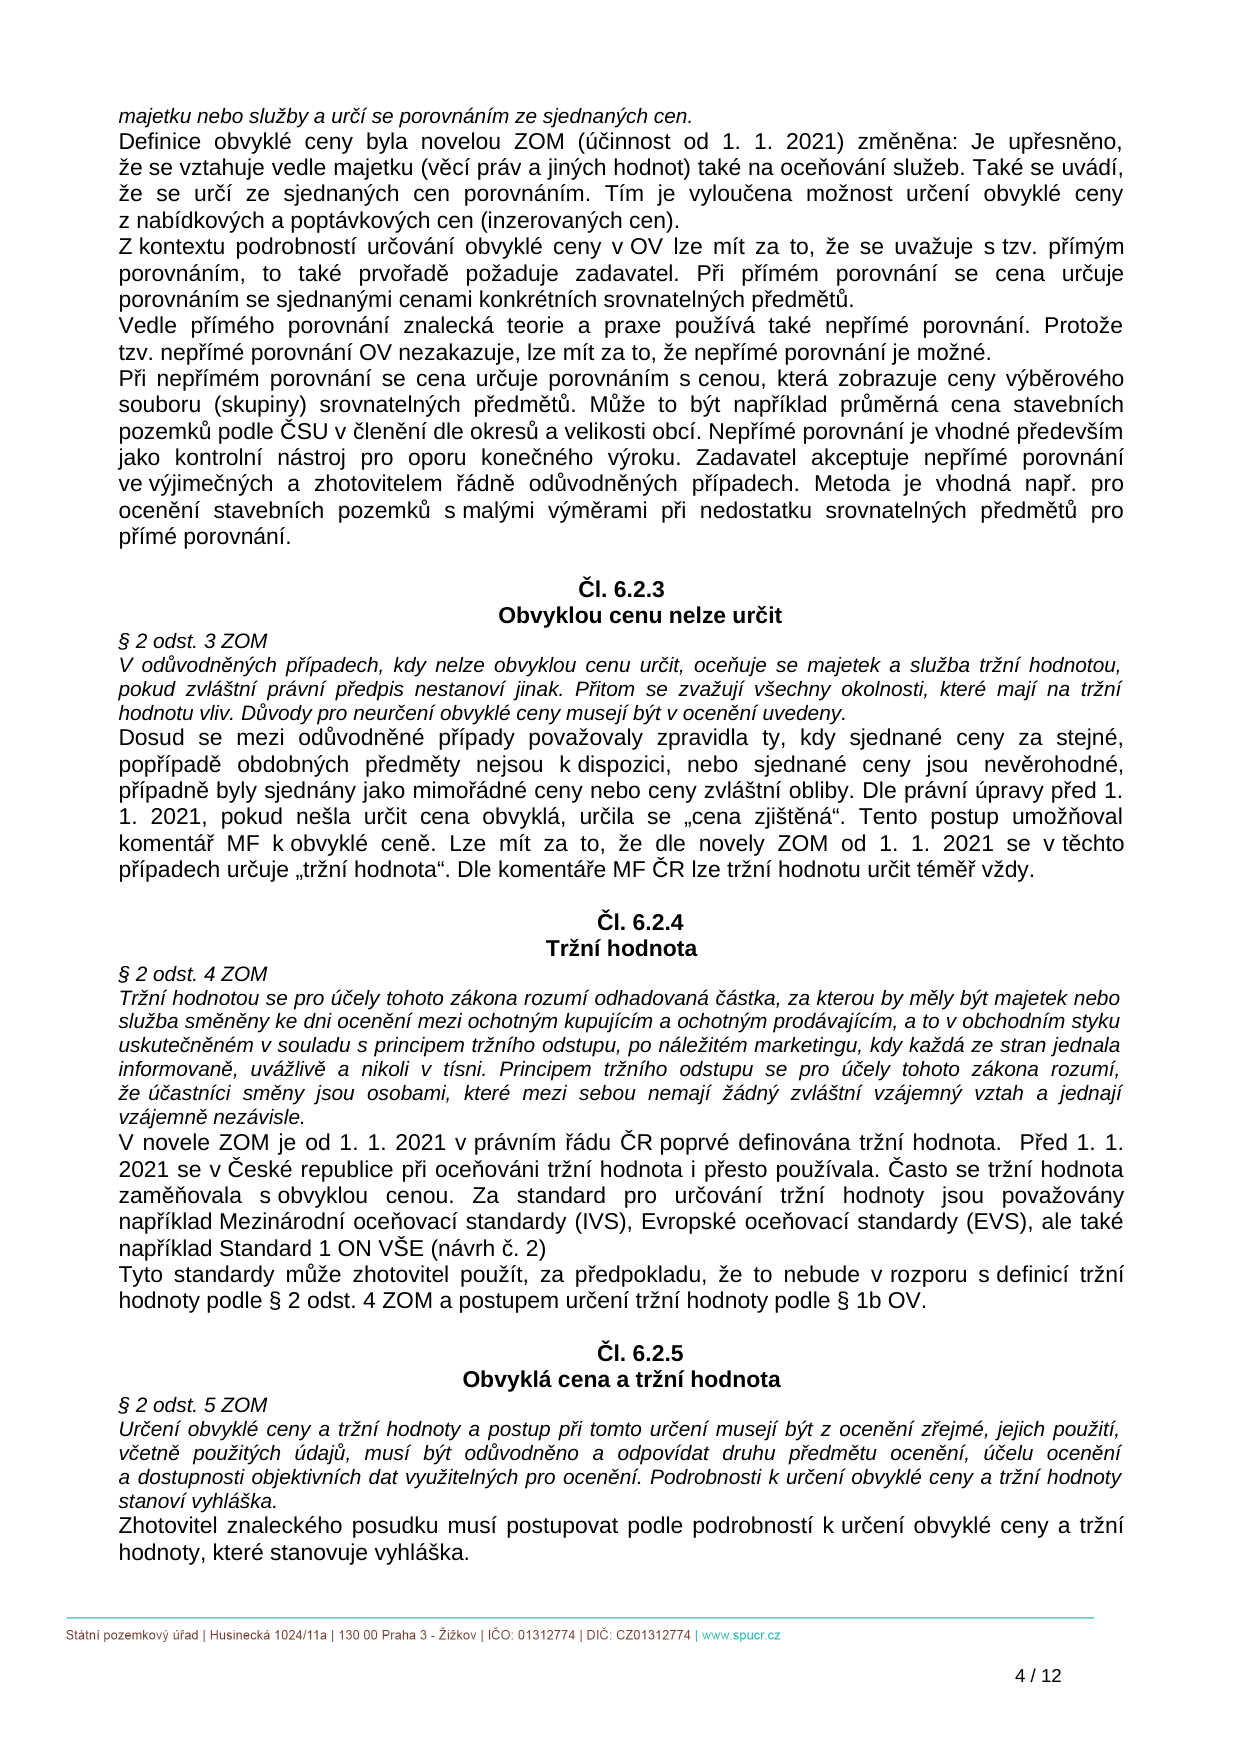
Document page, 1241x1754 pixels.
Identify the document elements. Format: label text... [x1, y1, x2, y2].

list Čl. 6.2.4 [156, 909, 1124, 935]
text § 2 odst. 3 ZOM [118, 628, 1124, 652]
text Dosud se mezi odůvodněné případy považovaly zpravidla ty, kdy sjednané ceny za stejné, popřípadě obdobných předměty nejsou k dispozici, nebo sjednané ceny jsou nevěrohodné, případně byly sjednány jako mimořádné ceny nebo ceny zvláštní obliby. Dle právní úpravy před 1. 1. 2021, pokud nešla určit cena obvyklá, určila se „cena zjištěná“. Tento postup umožňoval komentář MF k obvyklé ceně. Lze mít za to, že dle novely ZOM od 1. 1. 2021 se v těchto případech určuje „tržní hodnota“. Dle komentáře MF ČR lze tržní hodnotu určit téměř vždy. [118, 724, 1124, 882]
list Tržní hodnota [118, 935, 1124, 961]
list Čl. 6.2.3 [118, 576, 1124, 602]
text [118, 104, 1124, 128]
text V odůvodněných případech, kdy nelze obvyklou cenu určit, oceňuje se majetek a služba tržní hodnotou, pokud zvláštní právní předpis nestanoví jinak. Přitom se zvažují všechny okolnosti, které mají na tržní hodnotu vliv. Důvody pro neurčení obvyklé ceny musejí být v ocenění uvedeny. [118, 652, 1124, 724]
list Čl. 6.2.5 [156, 1340, 1124, 1366]
text Určení obvyklé ceny a tržní hodnoty a postup při tomto určení musejí být z ocenění zřejmé, jejich použití, včetně použitých údajů, musí být odůvodněno a odpovídat druhu předmětu ocenění, účelu ocenění a dostupnosti objektivních dat využitelných pro ocenění. Podrobnosti k určení obvyklé ceny a tržní hodnoty stanoví vyhláška. [118, 1417, 1124, 1512]
picture [46, 1614, 1118, 1646]
list Při nepřímém porovnání se cena určuje porovnáním s cenou, která zobrazuje ceny výběrového souboru (skupiny) srovnatelných předmětů. Může to být například průměrná cena stavebních pozemků podle ČSU v členění dle okresů a velikosti obcí. Nepřímé porovnání je vhodné především jako kontrolní nástroj pro oporu konečného výroku. Zadavatel akceptuje nepřímé porovnání ve výjimečných a zhotovitelem řádně odůvodněných případech. Metoda je vhodná např. pro ocenění stavebních pozemků s malými výměrami při nedostatku srovnatelných předmětů pro přímé porovnání. [118, 365, 1124, 549]
text Tržní hodnotou se pro účely tohoto zákona rozumí odhadovaná částka, za kterou by měly být majetek nebo služba směněny ke dni ocenění mezi ochotným kupujícím a ochotným prodávajícím, a to v obchodním styku uskutečněném v souladu s principem tržního odstupu, po náležitém marketingu, kdy každá ze stran jednala informovaně, uvážlivě a nikoli v tísni. Principem tržního odstupu se pro účely tohoto zákona rozumí, že účastníci směny jsou osobami, které mezi sebou nemají žádný zvláštní vzájemný vztah a jednají vzájemně nezávisle. [118, 985, 1124, 1129]
text V novele ZOM je od 1. 1. 2021 v právním řádu ČR poprvé definována tržní hodnota. Před 1. 1. 2021 se v České republice při oceňováni tržní hodnota i přesto používala. Často se tržní hodnota zaměňovala s obvyklou cenou. Za standard pro určování tržní hodnoty jsou považovány například Mezinárodní oceňovací standardy (IVS), Evropské oceňovací standardy (EVS), ale také například Standard 1 ON VŠE (návrh č. 2) [118, 1129, 1124, 1261]
text Obvyklá cena a tržní hodnota [118, 1366, 1124, 1393]
text Zhotovitel znaleckého posudku musí postupovat podle podrobností k určení obvyklé ceny a tržní hodnoty, které stanovuje vyhláška. [118, 1512, 1124, 1565]
text § 2 odst. 4 ZOM [118, 961, 1124, 985]
text Tyto standardy může zhotovitel použít, za předpokladu, že to nebude v rozporu s definicí tržní hodnoty podle § 2 odst. 4 ZOM a postupem určení tržní hodnoty podle § 1b OV. [118, 1261, 1124, 1314]
list Definice obvyklé ceny byla novelou ZOM (účinnost od 1. 1. 2021) změněna: Je upřesněno, že se vztahuje vedle majetku (věcí práv a jiných hodnot) také na oceňování služeb. Také se uvádí, že se určí ze sjednaných cen porovnáním. Tím je vyloučena možnost určení obvyklé ceny z nabídkových a poptávkových cen (inzerovaných cen). [118, 128, 1124, 233]
list Z kontextu podrobností určování obvyklé ceny v OV lze mít za to, že se uvažuje s tzv. přímým porovnáním, to také prvořadě požaduje zadavatel. Při přímém porovnání se cena určuje porovnáním se sjednanými cenami konkrétních srovnatelných předmětů. [118, 233, 1124, 312]
text § 2 odst. 5 ZOM [118, 1393, 1124, 1417]
list Vedle přímého porovnání znalecká teorie a praxe používá také nepřímé porovnání. Protože tzv. nepřímé porovnání OV nezakazuje, lze mít za to, že nepřímé porovnání je možné. [118, 312, 1124, 365]
list Obvyklou cenu nelze určit [156, 602, 1124, 628]
